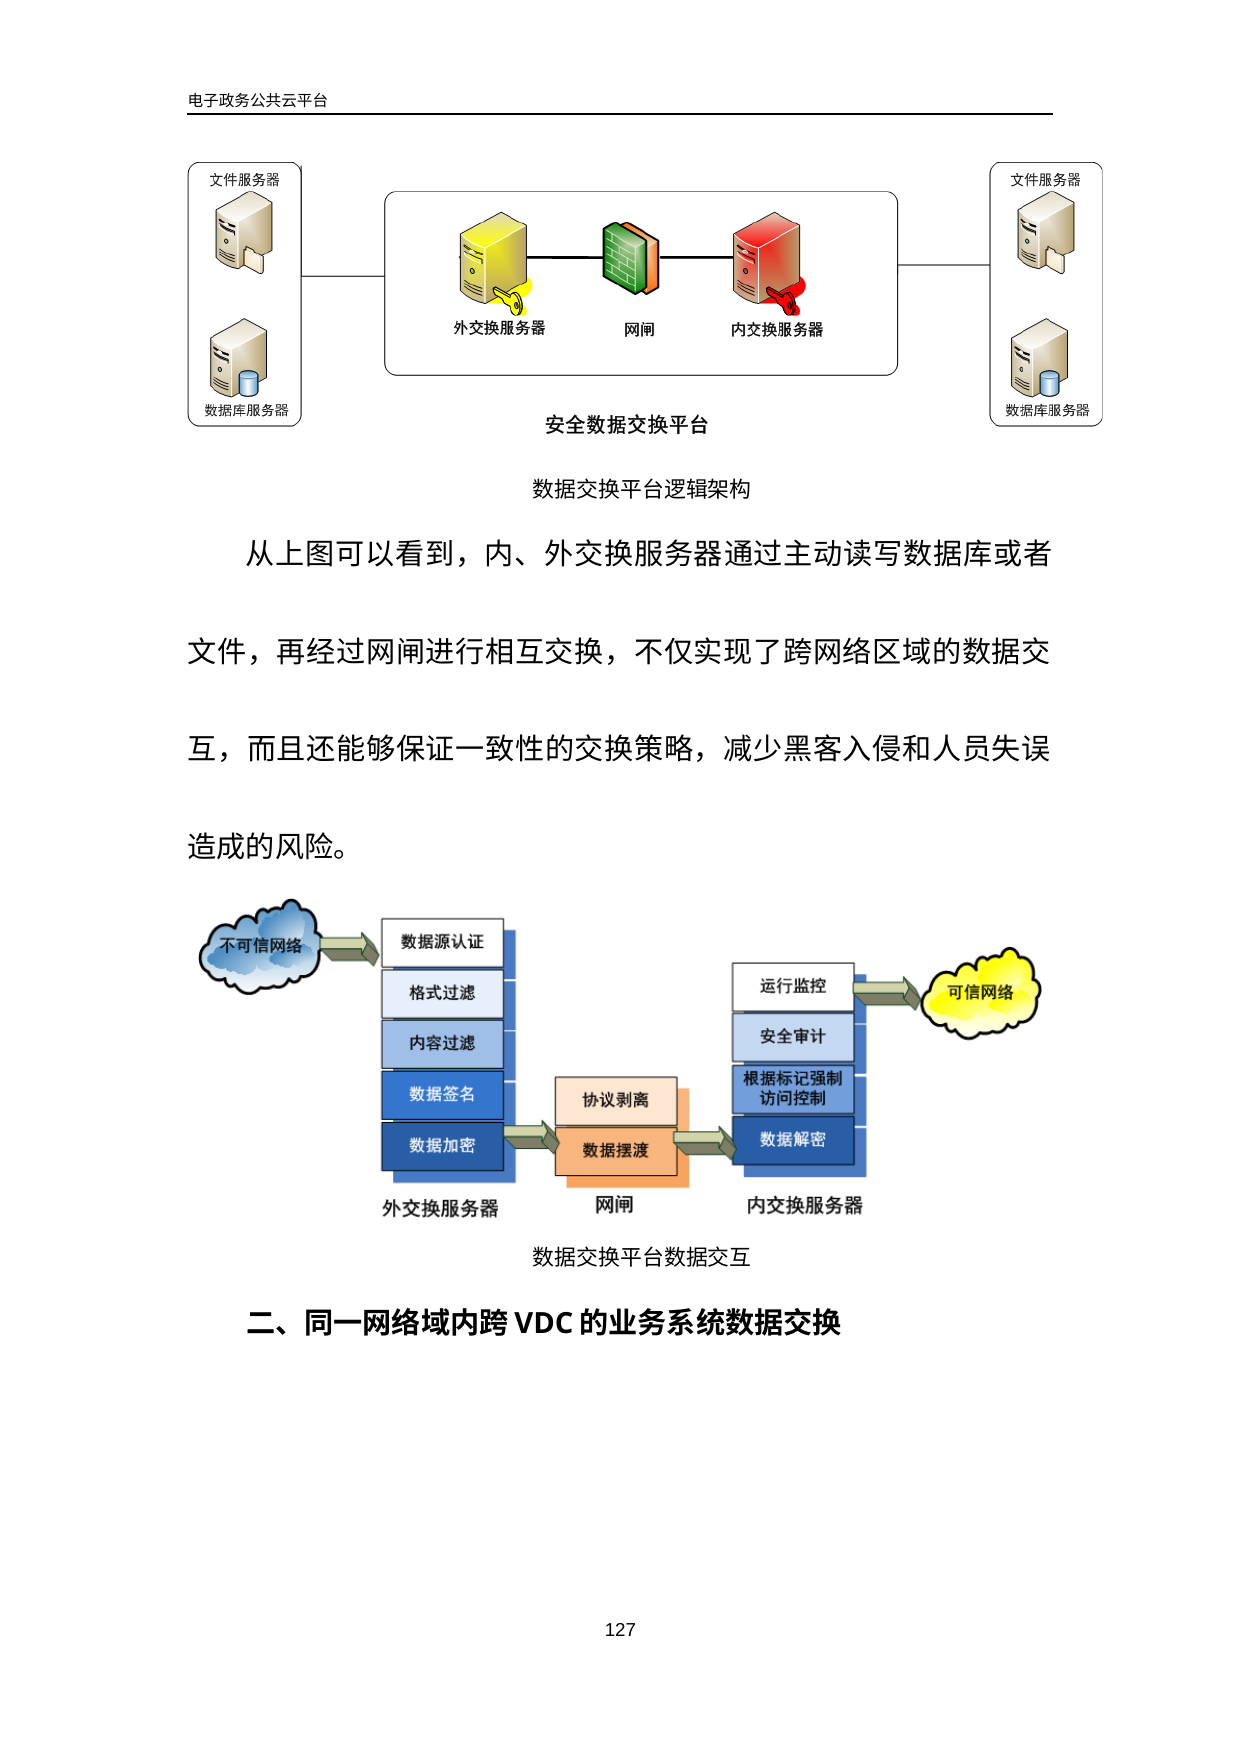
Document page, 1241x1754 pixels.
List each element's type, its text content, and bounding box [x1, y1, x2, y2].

text 数据交换平台数据交互 [187, 1240, 1053, 1272]
picture [187, 162, 1103, 442]
text 从上图可以看到，内、外交换服务器通过主动读写数据库或者文件，再经过网闸进行相互交换，不仅实现了跨网络区域的数据交互，而且还能够保证一致性的交换策略，减少黑客入侵和人员失误造成的风险。 [187, 519, 1053, 877]
text 二、同一网络域内跨VDC的业务系统数据交换 [187, 1288, 1053, 1353]
text 数据交换平台逻辑架构 [187, 471, 1053, 504]
picture [198, 898, 1042, 1222]
